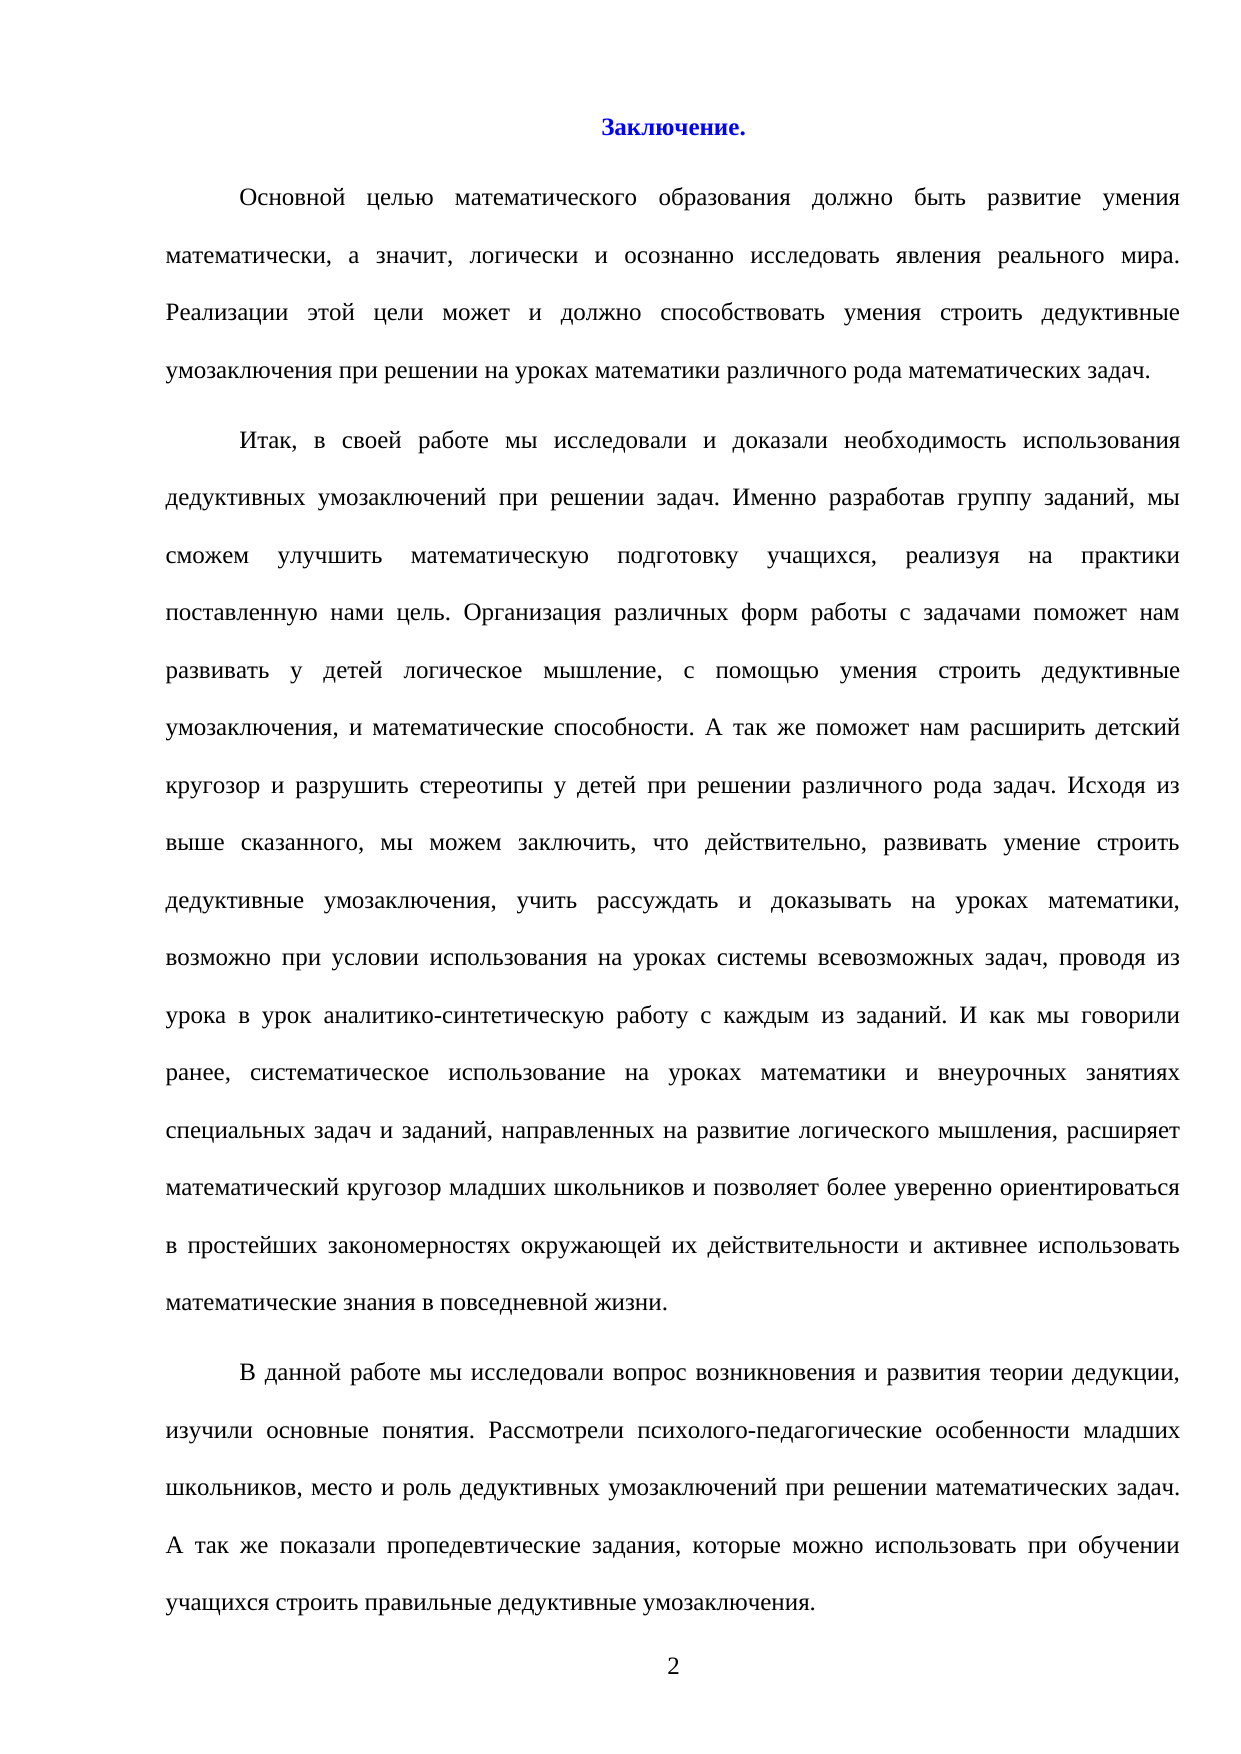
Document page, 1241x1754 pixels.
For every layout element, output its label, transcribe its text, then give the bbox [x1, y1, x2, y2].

text В данной работе мы исследовали вопрос возникновения и развития теории дедукции, изучили основные понятия. Рассмотрели психолого-педагогические особенности младших школьников, место и роль дедуктивных умозаключений при решении математических задач. А так же показали пропедевтические задания, которые можно использовать при обучении учащихся строить правильные дедуктивные умозаключения. [165, 1357, 1181, 1616]
text Основной целью математического образования должно быть развитие умения математически, а значит, логически и осознанно исследовать явления реального мира. Реализации этой цели может и должно способствовать умения строить дедуктивные умозаключения при решении на уроках математики различного рода математических задач. [165, 182, 1181, 383]
text Заключение. [165, 112, 1181, 141]
text Итак, в своей работе мы исследовали и доказали необходимость использования дедуктивных умозаключений при решении задач. Именно разработав группу заданий, мы сможем улучшить математическую подготовку учащихся, реализуя на практики поставленную нами цель. Организация различных форм работы с задачами поможет нам развивать у детей логическое мышление, с помощью умения строить дедуктивные умозаключения, и математические способности. А так же поможет нам расширить детский кругозор и разрушить стереотипы у детей при решении различного рода задач. Исходя из выше сказанного, мы можем заключить, что действительно, развивать умение строить дедуктивные умозаключения, учить рассуждать и доказывать на уроках математики, возможно при условии использования на уроках системы всевозможных задач, проводя из урока в урок аналитико-синтетическую работу с каждым из заданий. И как мы говорили ранее, систематическое использование на уроках математики и внеурочных занятиях специальных задач и заданий, направленных на развитие логического мышления, расширяет математический кругозор младших школьников и позволяет более уверенно ориентироваться в простейших закономерностях окружающей их действительности и активнее использовать математические знания в повседневной жизни. [165, 425, 1181, 1316]
